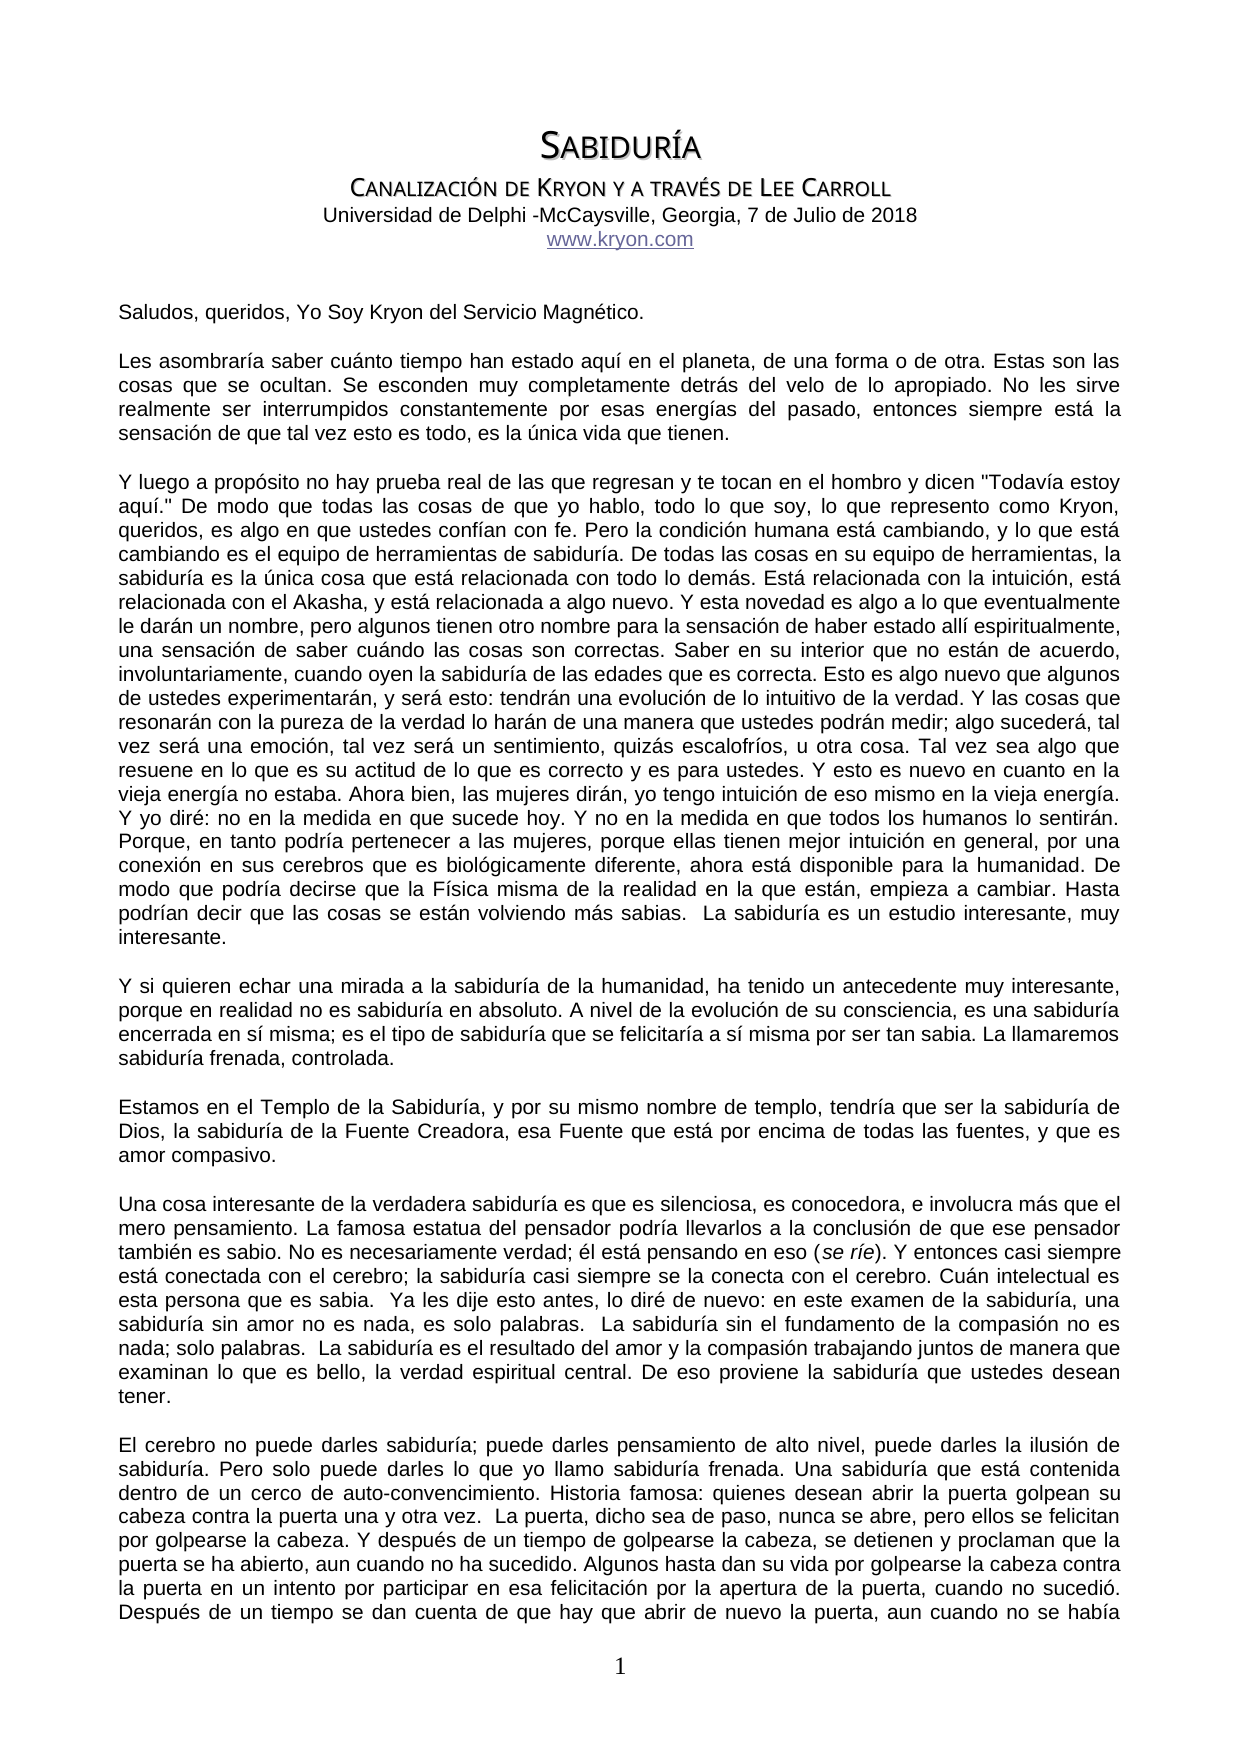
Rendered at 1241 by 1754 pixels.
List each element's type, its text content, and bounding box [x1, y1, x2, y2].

text Les asombraría saber cuánto tiempo han estado aquí en el planeta, de una forma o de otra. Estas son las cosas que se ocultan. Se esconden muy completamente detrás del velo de lo apropiado. No les sirve realmente ser interrumpidos constantemente por esas energías del pasado, entonces siempre está la sensación de que tal vez esto es todo, es la única vida que tienen. [118, 349, 1122, 445]
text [118, 1432, 1122, 1624]
text Universidad de Delphi -McCaysville, Georgia, 7 de Julio de 2018 [118, 203, 1122, 227]
text Estamos en el Templo de la Sabiduría, y por su mismo nombre de templo, tendría que ser la sabiduría de Dios, la sabiduría de la Fuente Creadora, esa Fuente que está por encima de todas las fuentes, y que es amor compasivo. [118, 1095, 1122, 1167]
text www.kryon.com [118, 227, 1122, 251]
text Y si quieren echar una mirada a la sabiduría de la humanidad, ha tenido un antecedente muy interesante, porque en realidad no es sabiduría en absoluto. A nivel de la evolución de su consciencia, es una sabiduría encerrada en sí misma; es el tipo de sabiduría que se felicitaría a sí misma por ser tan sabia. La llamaremos sabiduría frenada, controlada. [118, 974, 1122, 1070]
text Sabiduría Canalización de Kryon y a través de Lee Carroll [118, 118, 1122, 203]
text Y luego a propósito no hay prueba real de las que regresan y te tocan en el hombro y dicen "Todavía estoy aquí." De modo que todas las cosas de que yo hablo, todo lo que soy, lo que represento como Kryon, queridos, es algo en que ustedes confían con fe. Pero la condición humana está cambiando, y lo que está cambiando es el equipo de herramientas de sabiduría. De todas las cosas en su equipo de herramientas, la sabiduría es la única cosa que está relacionada con todo lo demás. Está relacionada con la intuición, está relacionada con el Akasha, y está relacionada a algo nuevo. Y esta novedad es algo a lo que eventualmente le darán un nombre, pero algunos tienen otro nombre para la sensación de haber estado allí espiritualmente, una sensación de saber cuándo las cosas son correctas. Saber en su interior que no están de acuerdo, involuntariamente, cuando oyen la sabiduría de las edades que es correcta. Esto es algo nuevo que algunos de ustedes experimentarán, y será esto: tendrán una evolución de lo intuitivo de la verdad. Y las cosas que resonarán con la pureza de la verdad lo harán de una manera que ustedes podrán medir; algo sucederá, tal vez será una emoción, tal vez será un sentimiento, quizás escalofríos, u otra cosa. Tal vez sea algo que resuene en lo que es su actitud de lo que es correcto y es para ustedes. Y esto es nuevo en cuanto en la vieja energía no estaba. Ahora bien, las mujeres dirán, yo tengo intuición de eso mismo en la vieja energía. Y yo diré: no en la medida en que sucede hoy. Y no en la medida en que todos los humanos lo sentirán. Porque, en tanto podría pertenecer a las mujeres, porque ellas tienen mejor intuición en general, por una conexión en sus cerebros que es biológicamente diferente, ahora está disponible para la humanidad. De modo que podría decirse que la Física misma de la realidad en la que están, empieza a cambiar. Hasta podrían decir que las cosas se están volviendo más sabias. La sabiduría es un estudio interesante, muy interesante. [118, 470, 1122, 949]
text Saludos, queridos, Yo Soy Kryon del Servicio Magnético. [118, 300, 1122, 324]
text Una cosa interesante de la verdadera sabiduría es que es silenciosa, es conocedora, e involucra más que el mero pensamiento. La famosa estatua del pensador podría llevarlos a la conclusión de que ese pensador también es sabio. No es necesariamente verdad; él está pensando en eso (se ríe). Y entonces casi siempre está conectada con el cerebro; la sabiduría casi siempre se la conecta con el cerebro. Cuán intelectual es esta persona que es sabia. Ya les dije esto antes, lo diré de nuevo: en este examen de la sabiduría, una sabiduría sin amor no es nada, es solo palabras. La sabiduría sin el fundamento de la compasión no es nada; solo palabras. La sabiduría es el resultado del amor y la compasión trabajando juntos de manera que examinan lo que es bello, la verdad espiritual central. De eso proviene la sabiduría que ustedes desean tener. [118, 1192, 1122, 1407]
